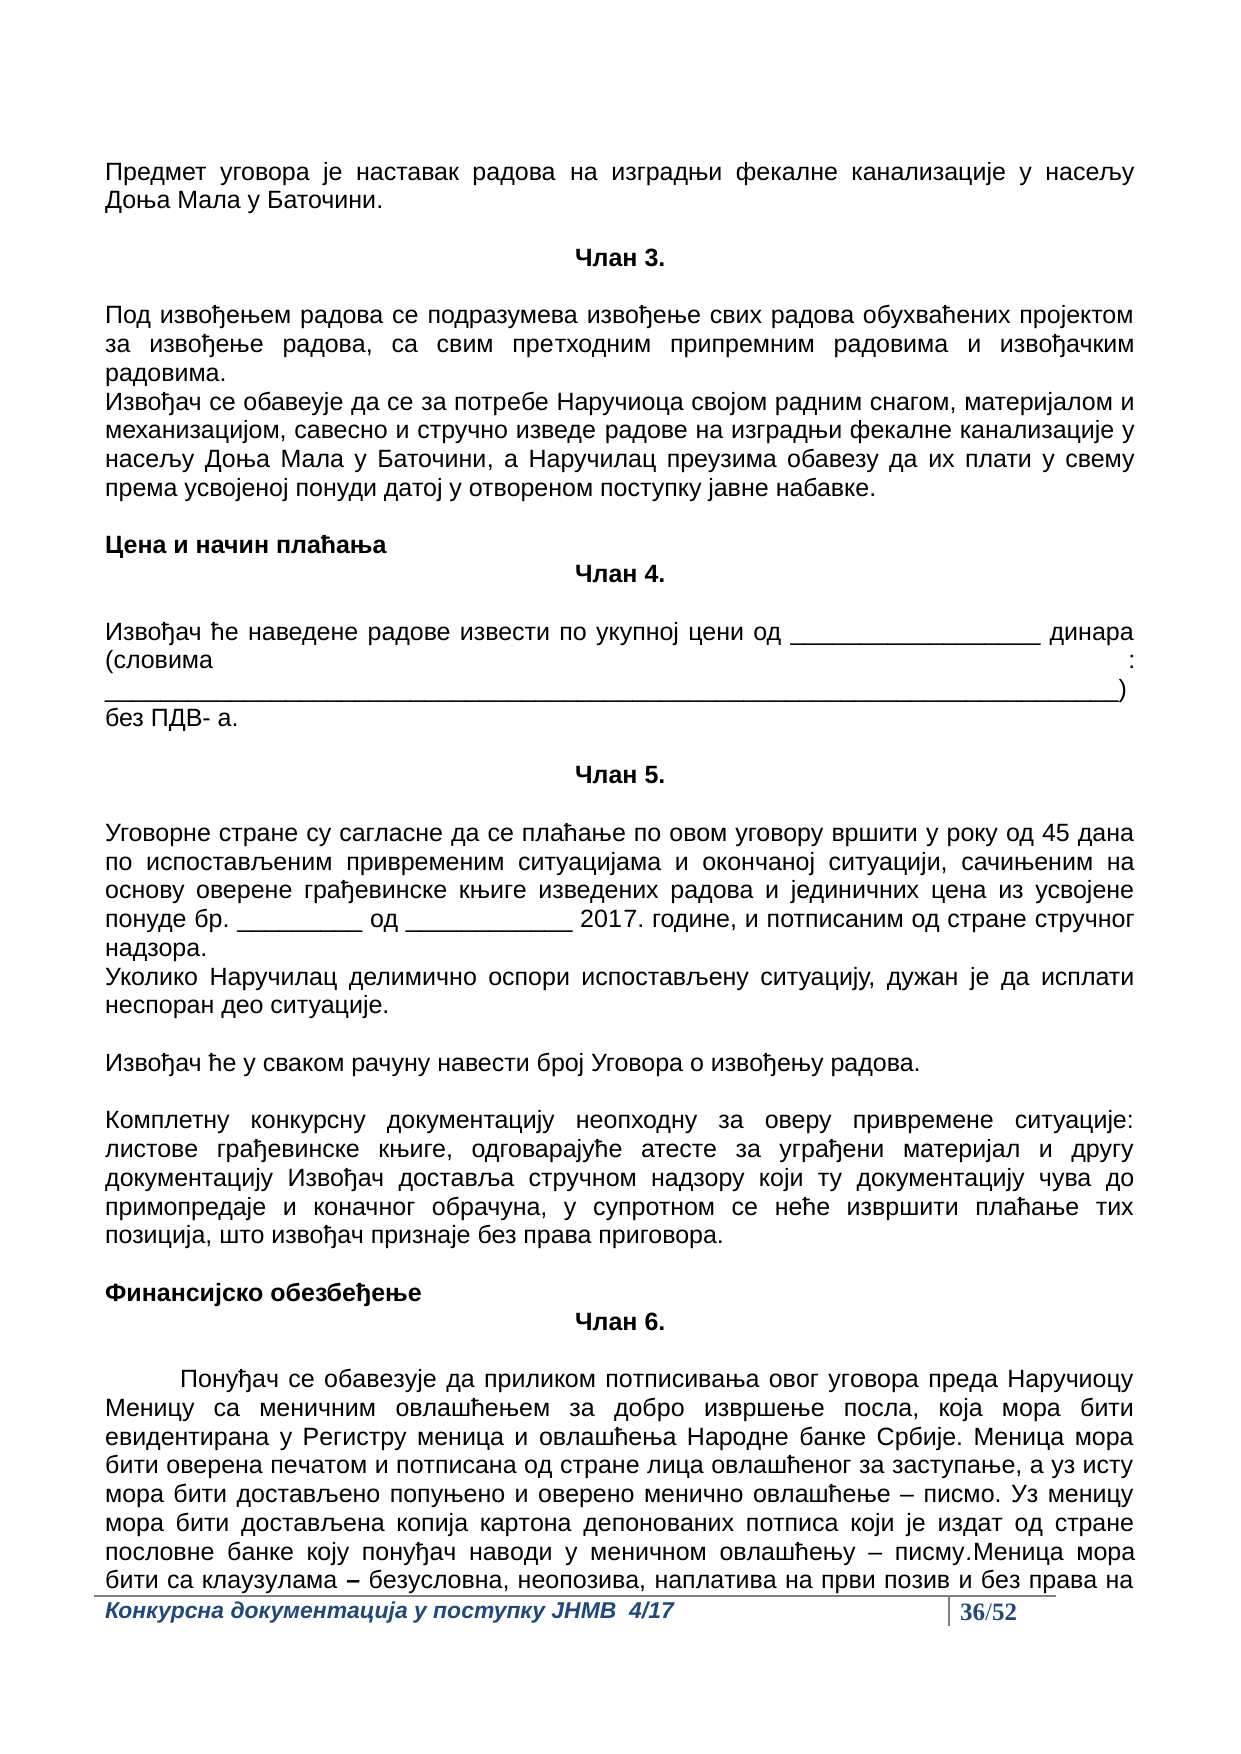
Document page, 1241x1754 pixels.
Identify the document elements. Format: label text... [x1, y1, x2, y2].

text Извођач ће наведене радове извести по укупној цени од __________________ динара (словима : _________________________________________________________________________)без ПДВ- а. [105, 617, 1135, 732]
text Под извођењем радова се подразумева извођење свих радова обухваћених пројектом за извођење радова, са свим претходним припремним радовима и извођачким радовима. [105, 301, 1135, 387]
text Извођач ће у сваком рачуну навести број Уговора о извођењу радова. [105, 1048, 1135, 1077]
text Финансијско обезбеђење [105, 1278, 1135, 1307]
text Извођач се обавеује да се за потребе Наручиоца својом радним снагом, материјалом и механизацијом, савесно и стручно изведе радове на изградњи фекалне канализације у насељу Доња Мала у Баточини, а Наручилац преузима обавезу да их плати у свему према усвојеној понуди датој у отвореном поступку јавне набавке. [105, 387, 1135, 502]
text Члан 6. [105, 1307, 1135, 1336]
text Члан 3. [105, 243, 1135, 272]
text Уколико Наручилац делимично оспори испостављену ситуацију, дужан је да исплати неспоран део ситуације. [105, 962, 1135, 1019]
text Члан 4. [105, 559, 1135, 588]
text Члан 5. [105, 761, 1135, 789]
text Комплетну конкурсну документацију неопходну за оверу привремене ситуације: листове грађевинске књиге, одговарајуће атесте за уграђени материјал и другу документацију Извођач доставља стручном надзору који ту документацију чува до примопредаје и коначног обрачуна, у супротном се неће извршити плаћање тих позиција, што извођач признаје без права приговора. [105, 1106, 1135, 1249]
text Цена и начин плаћања [105, 531, 1135, 559]
text Предмет уговора је наставак радова на изградњи фекалне канализације у насељу Доња Мала у Баточини. [105, 157, 1135, 214]
text Уговорне стране су сагласне да се плаћање по овом уговору вршити у року од 45 дана по испостављеним привременим ситуацијама и окончаној ситуацији, сачињеним на основу оверене грађевинске књиге изведених радова и јединичних цена из усвојене понуде бр. _________ од ____________ 2017. године, и потписаним од стране стручног надзора. [105, 818, 1135, 962]
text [105, 1364, 1135, 1594]
